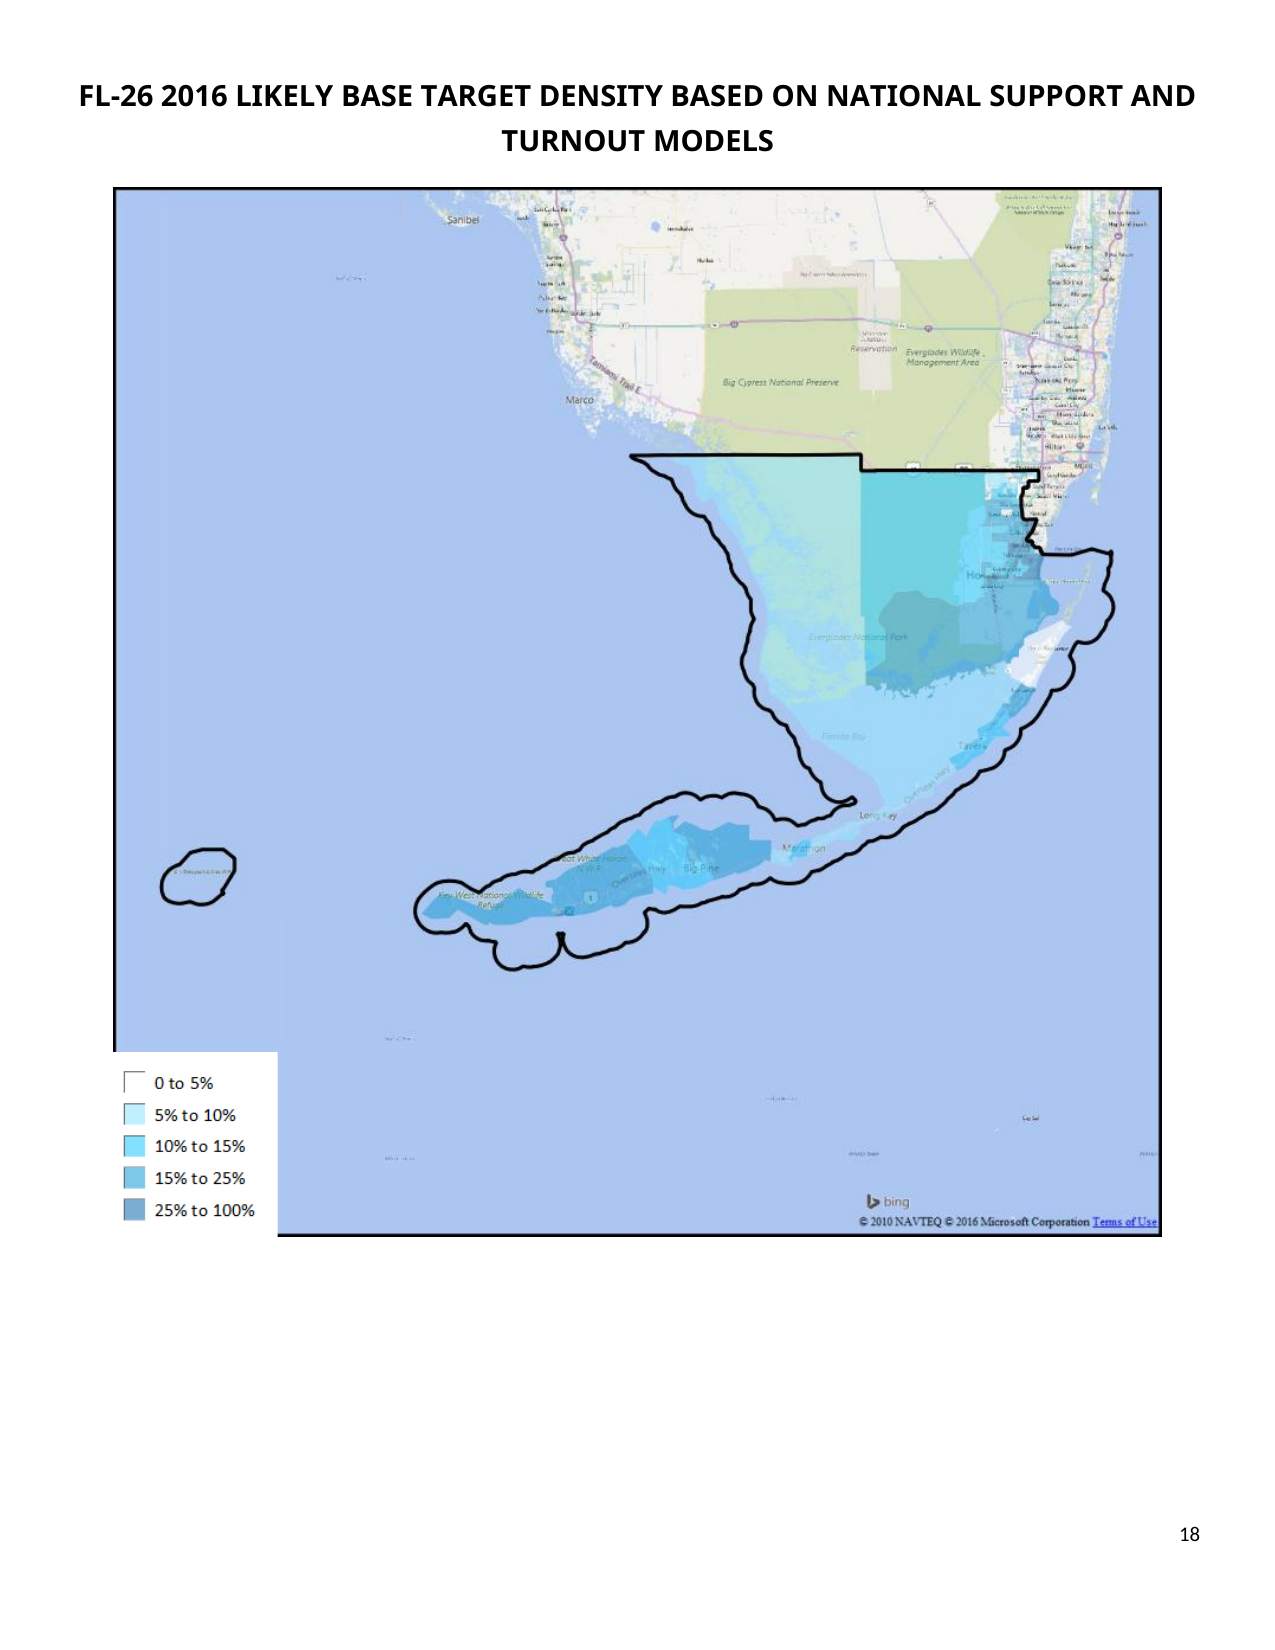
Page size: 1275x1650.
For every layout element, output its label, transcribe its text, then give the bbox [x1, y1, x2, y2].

picture [112, 189, 1161, 1240]
text FL-26 2016 LIKELY BASE TARGET DENSITY BASED ON NATIONAL SUPPORT AND TURNOUT MODELS [75, 75, 1200, 160]
